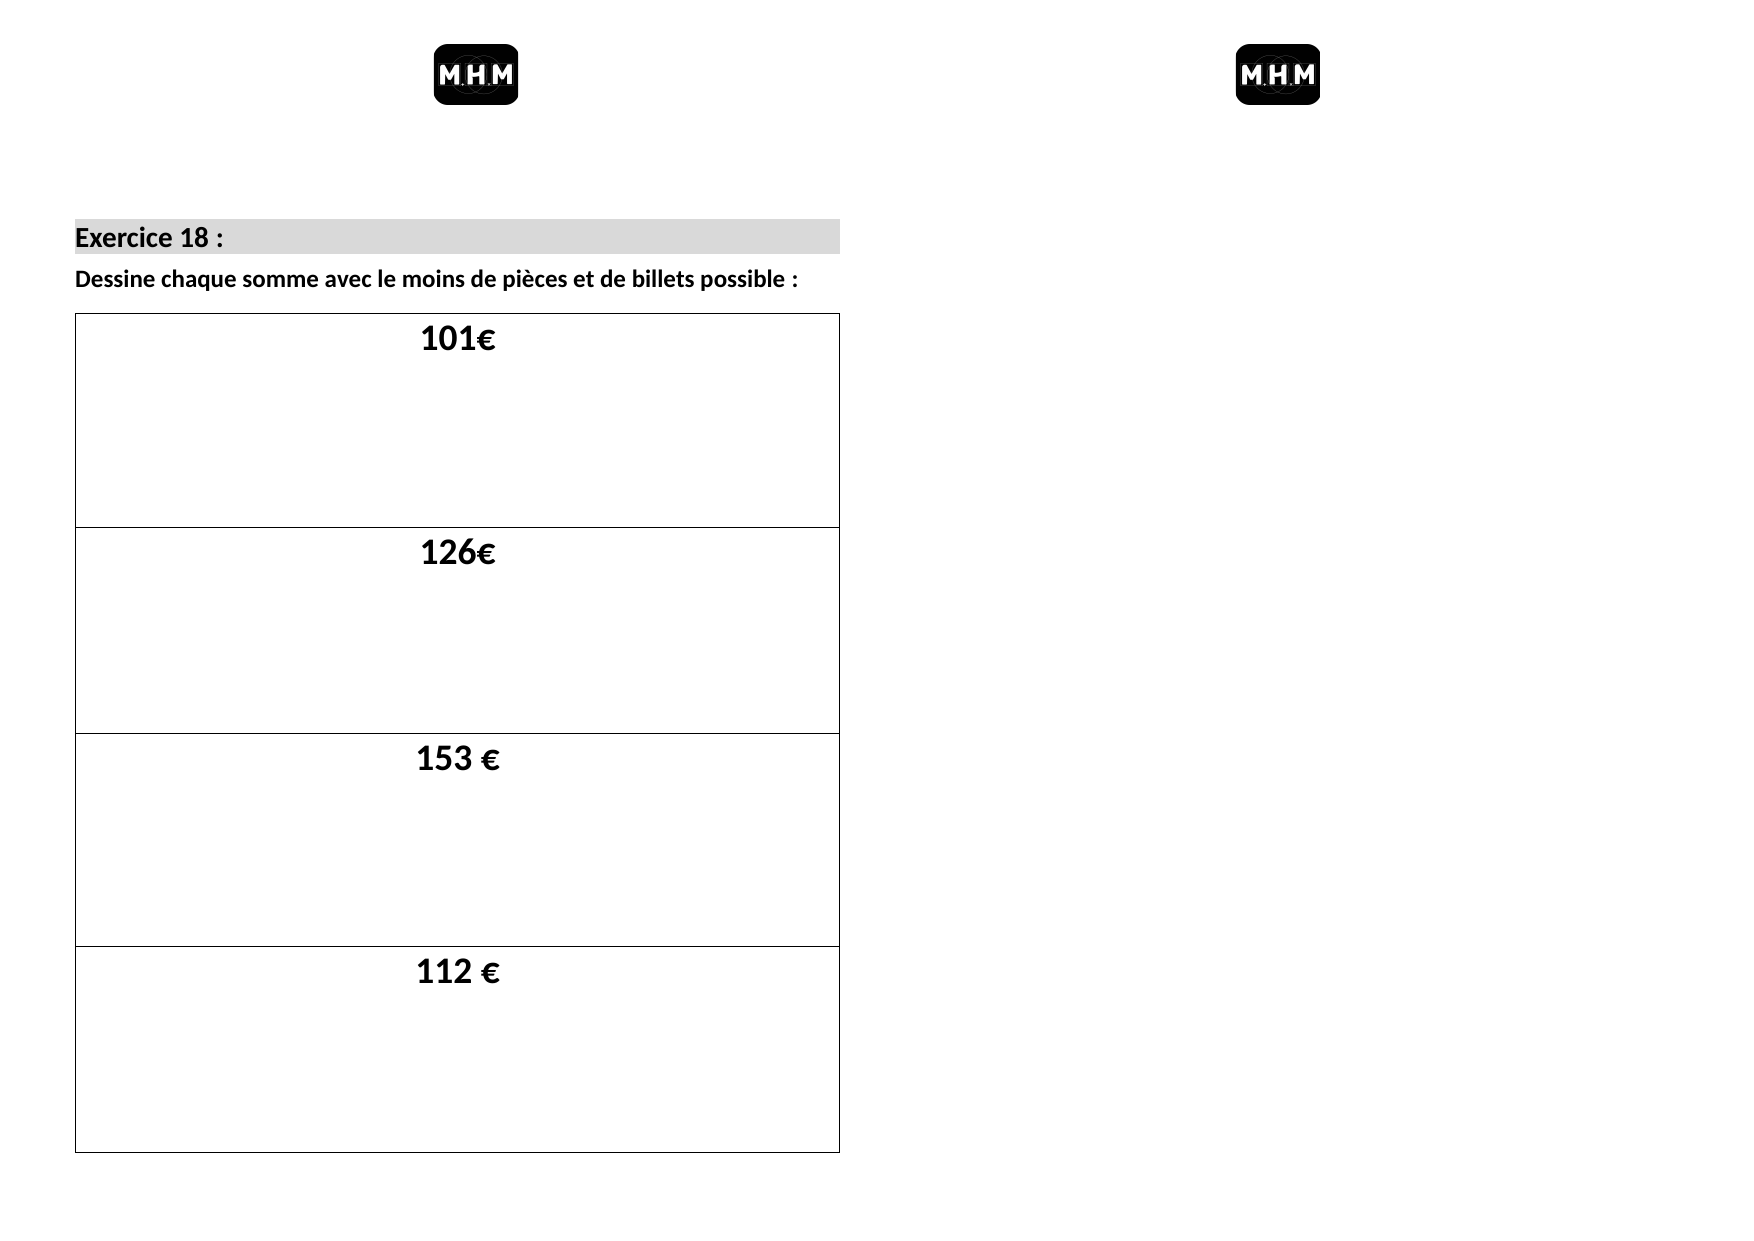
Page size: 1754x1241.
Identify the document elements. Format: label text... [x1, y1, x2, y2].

picture [433, 44, 519, 105]
table_cell 126€ [76, 528, 839, 733]
table_cell 112 € [76, 947, 839, 1152]
table_header 101€ [76, 314, 839, 527]
text Dessine chaque somme avec le moins de pièces et de billets possible : [75, 263, 840, 294]
picture [1235, 44, 1320, 105]
table_cell 153 € [76, 734, 839, 946]
subtitle Exercice 18 : [75, 219, 840, 254]
